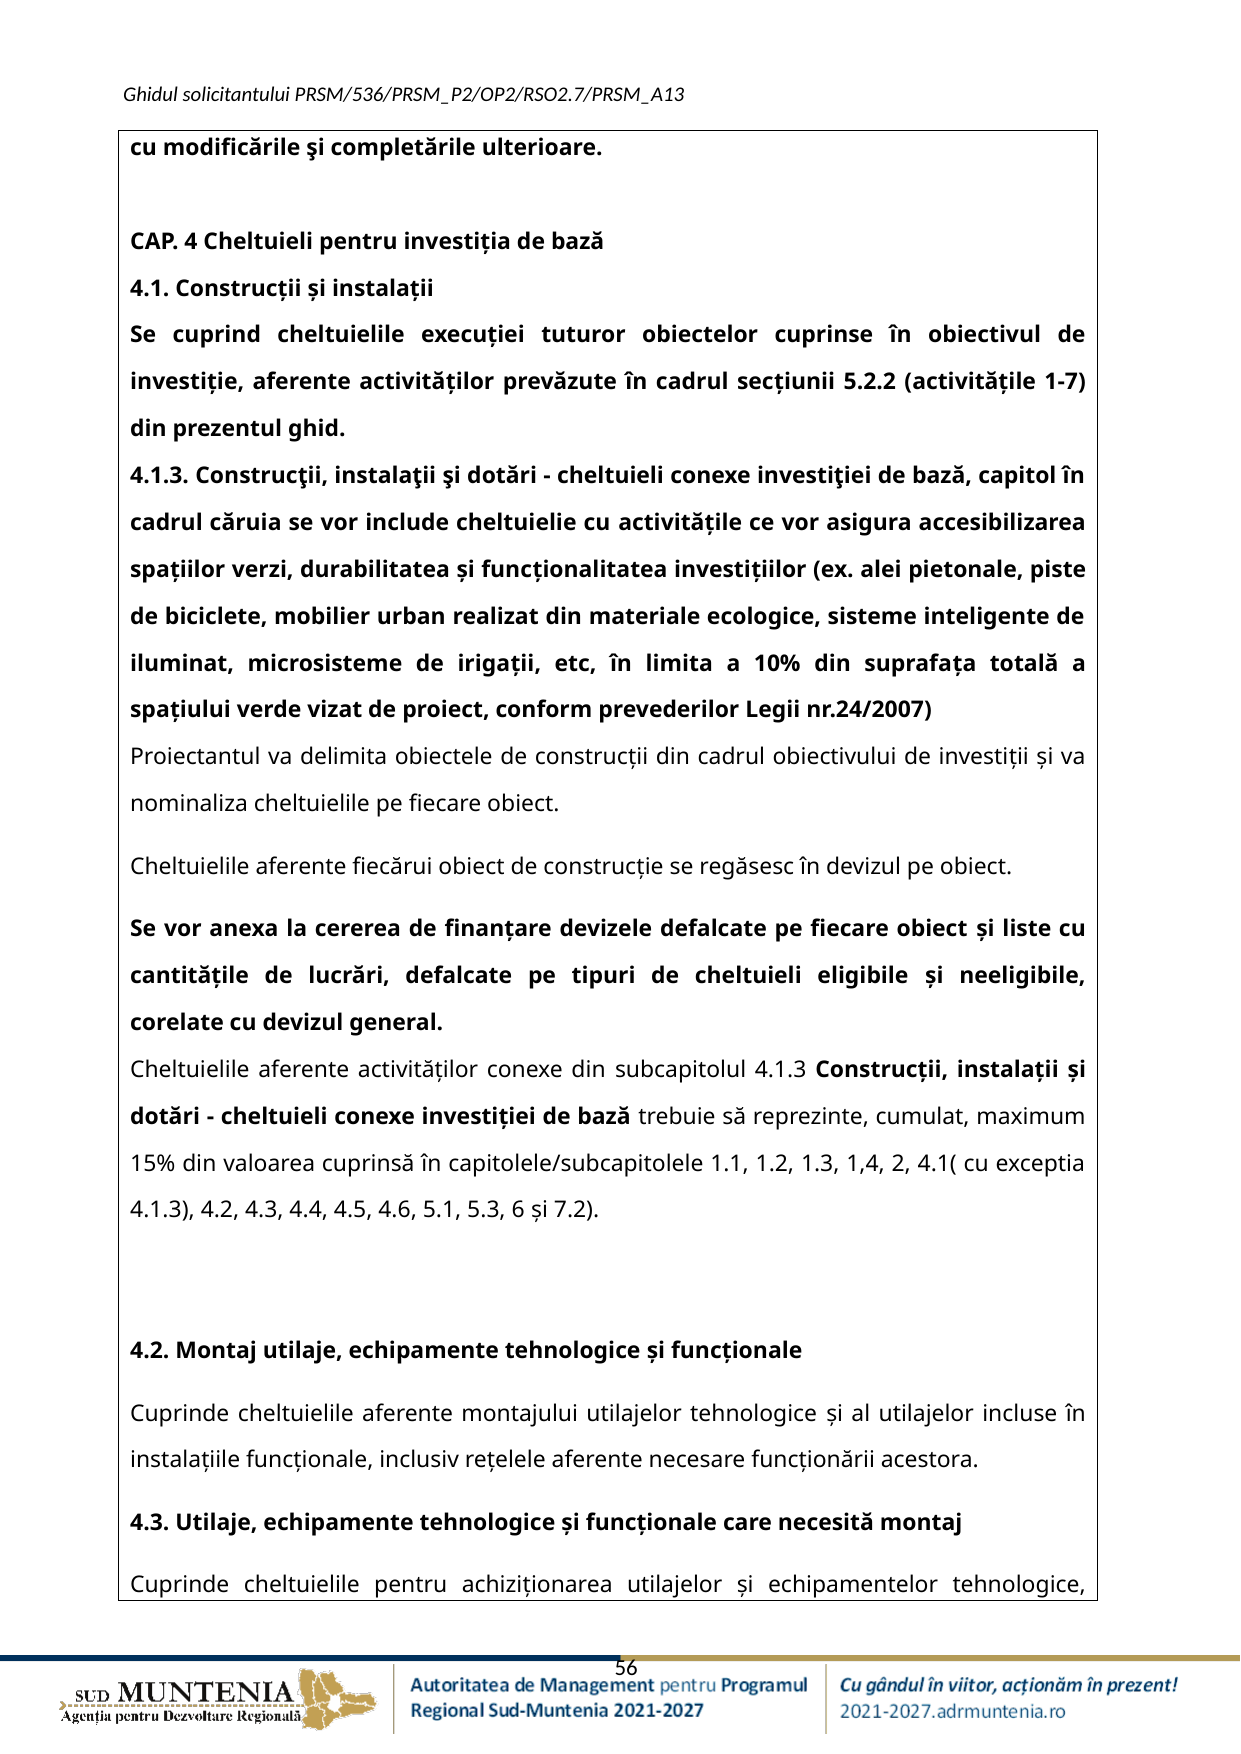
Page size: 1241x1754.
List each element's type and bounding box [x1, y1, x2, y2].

table_header [119, 131, 1097, 1600]
picture [0, 1655, 1241, 1735]
